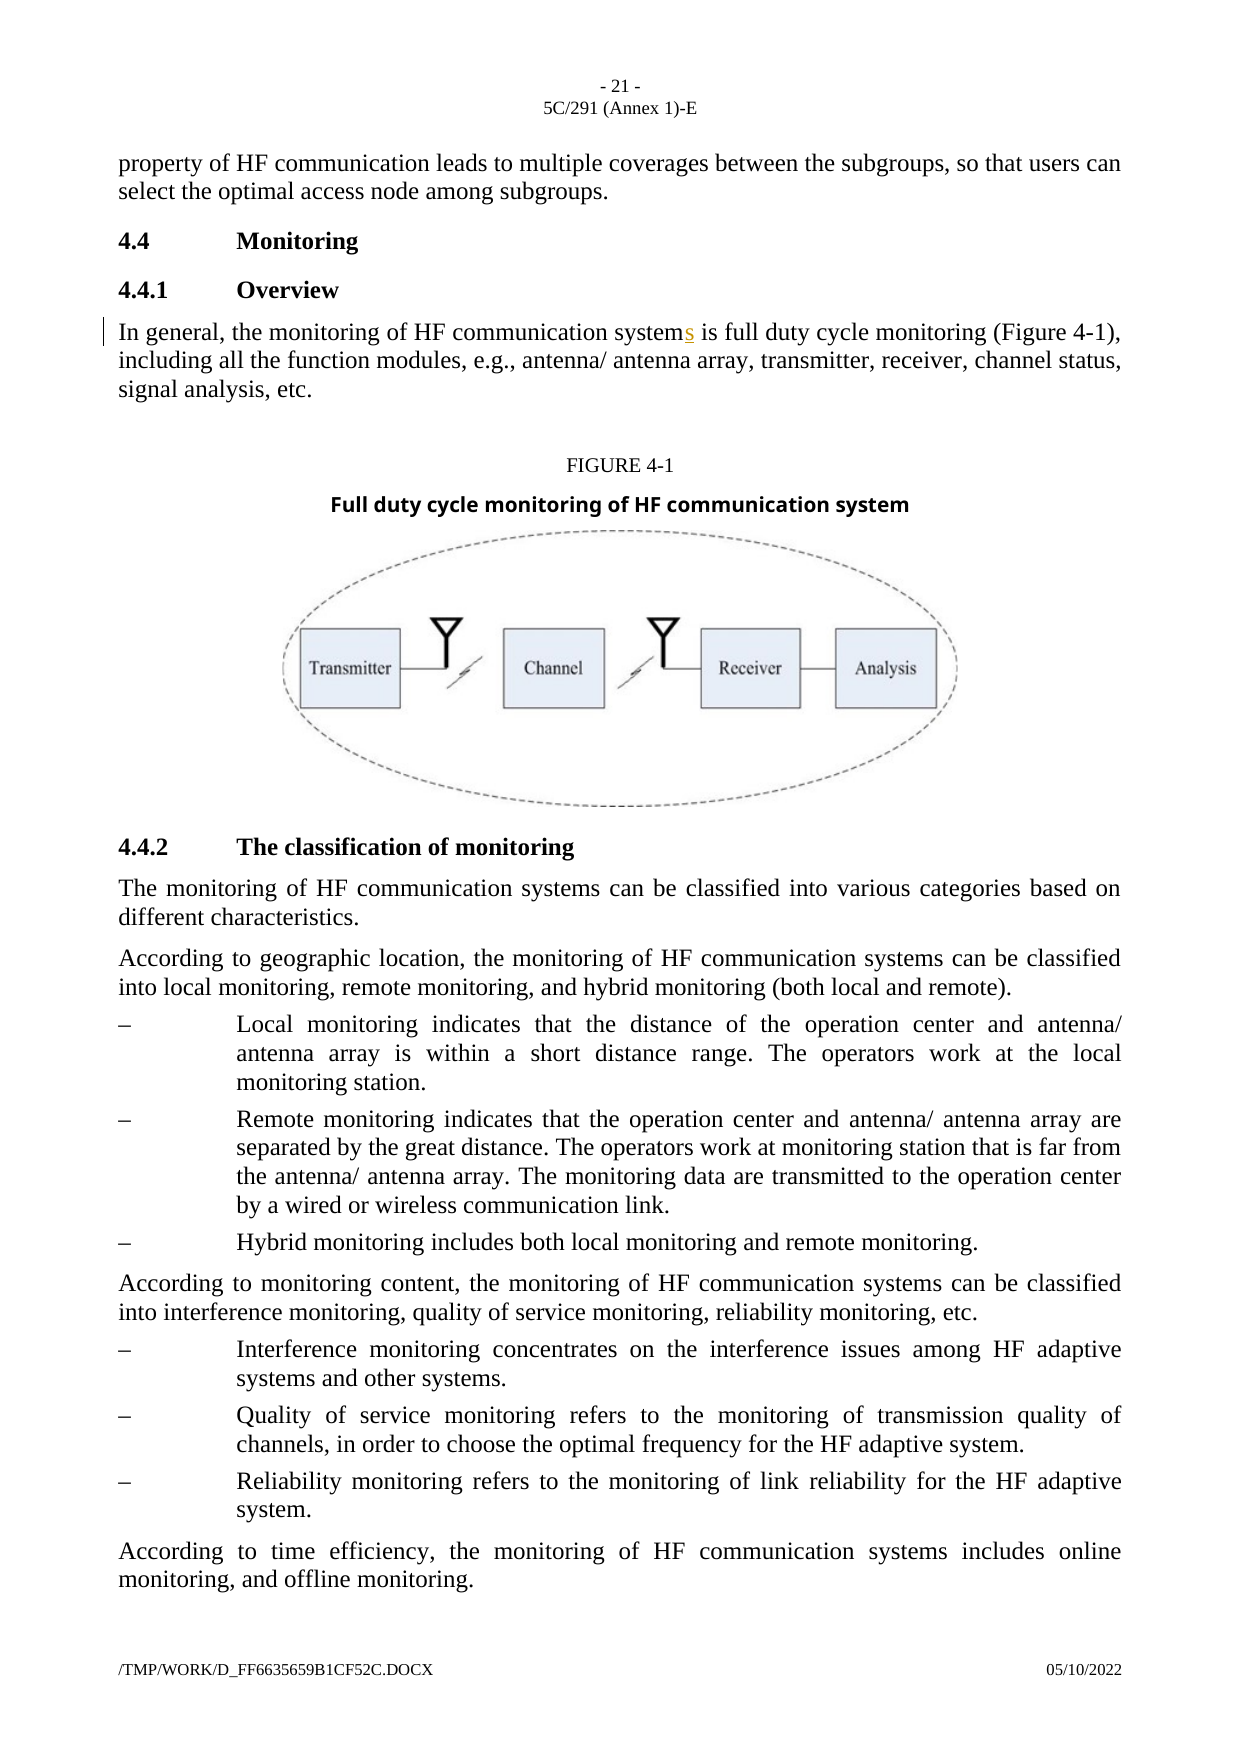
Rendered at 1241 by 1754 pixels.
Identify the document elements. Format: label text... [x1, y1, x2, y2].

text Figure 4-1 [118, 453, 1122, 477]
subtitle 4.4.1 Overview [118, 276, 1122, 304]
text According to monitoring content, the monitoring of HF communication systems can be classified into interference monitoring, quality of service monitoring, reliability monitoring, etc. [118, 1268, 1122, 1326]
text According to time efficiency, the monitoring of HF communication systems includes online monitoring, and offline monitoring. [118, 1536, 1122, 1593]
text – Quality of service monitoring refers to the monitoring of transmission quality of channels, in order to choose the optimal frequency for the HF adaptive system. [118, 1400, 1122, 1457]
text – Interference monitoring concentrates on the interference issues among HF adaptive systems and other systems. [118, 1334, 1122, 1392]
text – Reliability monitoring refers to the monitoring of link reliability for the HF adaptive system. [118, 1466, 1122, 1523]
subtitle 4.4.2 The classification of monitoring [118, 832, 1122, 861]
text – Hybrid monitoring includes both local monitoring and remote monitoring. [118, 1227, 1122, 1256]
text In general, the monitoring of HF communication system is full duty cycle monitoring (Figure 4-1), including all the function modules, e.g., antenna/ antenna array, transmitter, receiver, channel status, signal analysis, etc. [118, 317, 1122, 403]
subtitle 4.4 Monitoring [118, 226, 1122, 255]
title Full duty cycle monitoring of HF communication system [118, 490, 1122, 518]
text According to geographic location, the monitoring of HF communication systems can be classified into local monitoring, remote monitoring, and hybrid monitoring (both local and remote). [118, 943, 1122, 1001]
text The monitoring of HF communication systems can be classified into various categories based on different characteristics. [118, 873, 1122, 931]
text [118, 148, 1122, 205]
picture [282, 530, 958, 807]
text – Remote monitoring indicates that the operation center and antenna/ antenna array are separated by the great distance. The operators work at monitoring station that is far from the antenna/ antenna array. The monitoring data are transmitted to the operation center by a wired or wireless communication link. [118, 1104, 1122, 1219]
text – Local monitoring indicates that the distance of the operation center and antenna/ antenna array is within a short distance range. The operators work at the local monitoring station. [118, 1009, 1122, 1095]
